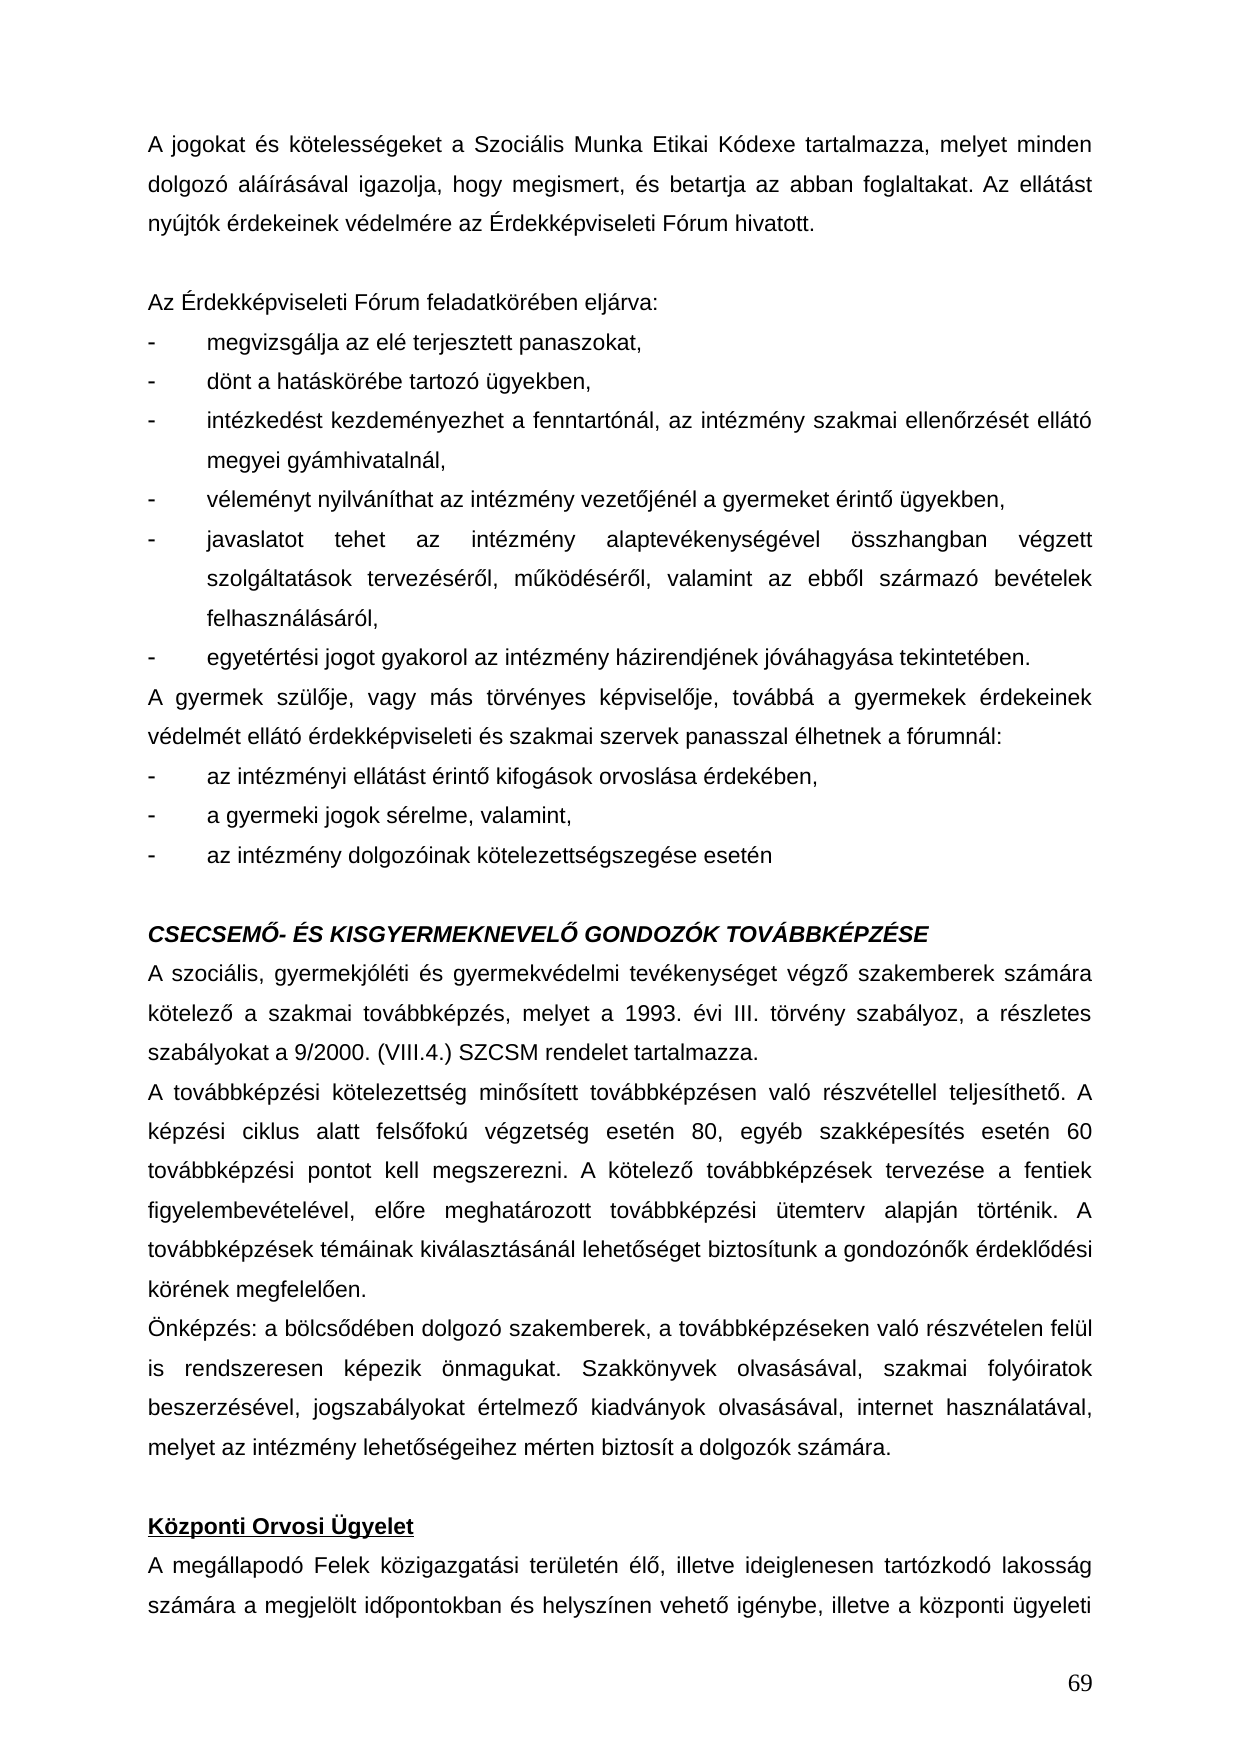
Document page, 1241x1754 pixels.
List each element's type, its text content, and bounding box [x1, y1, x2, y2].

list a gyermeki jogok sérelme, valamint, [148, 802, 1093, 828]
text CSECSEMŐ- ÉS KISGYERMEKNEVELŐ GONDOZÓK TOVÁBBKÉPZÉSE [148, 921, 1093, 947]
list az intézmény dolgozóinak kötelezettségszegése esetén [148, 842, 1093, 868]
list egyetértési jogot gyakorol az intézmény házirendjének jóváhagyása tekintetében. [148, 644, 1093, 671]
list az intézményi ellátást érintő kifogások orvoslása érdekében, [148, 763, 1093, 789]
list megvizsgálja az elé terjesztett panaszokat, [148, 328, 1093, 355]
text A továbbképzési kötelezettség minősített továbbképzésen való részvétellel teljesíthető. A képzési ciklus alatt felsőfokú végzetség esetén 80, egyéb szakképesítés esetén 60 továbbképzési pontot kell megszerezni. A kötelező továbbképzések tervezése a fentiek figyelembevételével, előre meghatározott továbbképzési ütemterv alapján történik. A továbbképzések témáinak kiválasztásánál lehetőséget biztosítunk a gondozónők érdeklődési körének megfelelően. [148, 1078, 1093, 1302]
text A szociális, gyermekjóléti és gyermekvédelmi tevékenységet végző szakemberek számára kötelező a szakmai továbbképzés, melyet a 1993. évi III. törvény szabályoz, a részletes szabályokat a 9/2000. (VIII.4.) SZCSM rendelet tartalmazza. [148, 960, 1093, 1065]
text Az Érdekképviseleti Fórum feladatkörében eljárva: [148, 289, 1093, 315]
text A jogokat és kötelességeket a Szociális Munka Etikai Kódexe tartalmazza, melyet minden dolgozó aláírásával igazolja, hogy megismert, és betartja az abban foglaltakat. Az ellátást nyújtók érdekeinek védelmére az Érdekképviseleti Fórum hivatott. [148, 131, 1093, 236]
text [148, 1552, 1093, 1618]
list véleményt nyilváníthat az intézmény vezetőjénél a gyermeket érintő ügyekben, [148, 486, 1093, 513]
list dönt a hatáskörébe tartozó ügyekben, [148, 368, 1093, 394]
text Önképzés: a bölcsődében dolgozó szakemberek, a továbbképzéseken való részvételen felül is rendszeresen képezik önmagukat. Szakkönyvek olvasásával, szakmai folyóiratok beszerzésével, jogszabályokat értelmező kiadványok olvasásával, internet használatával, melyet az intézmény lehetőségeihez mérten biztosít a dolgozók számára. [148, 1315, 1093, 1460]
list javaslatot tehet az intézmény alaptevékenységével összhangban végzett szolgáltatások tervezéséről, működéséről, valamint az ebből származó bevételek felhasználásáról, [148, 526, 1093, 631]
text Központi Orvosi Ügyelet [148, 1513, 1093, 1539]
list intézkedést kezdeményezhet a fenntartónál, az intézmény szakmai ellenőrzését ellátó megyei gyámhivatalnál, [148, 407, 1093, 473]
text A gyermek szülője, vagy más törvényes képviselője, továbbá a gyermekek érdekeinek védelmét ellátó érdekképviseleti és szakmai szervek panasszal élhetnek a fórumnál: [148, 684, 1093, 749]
